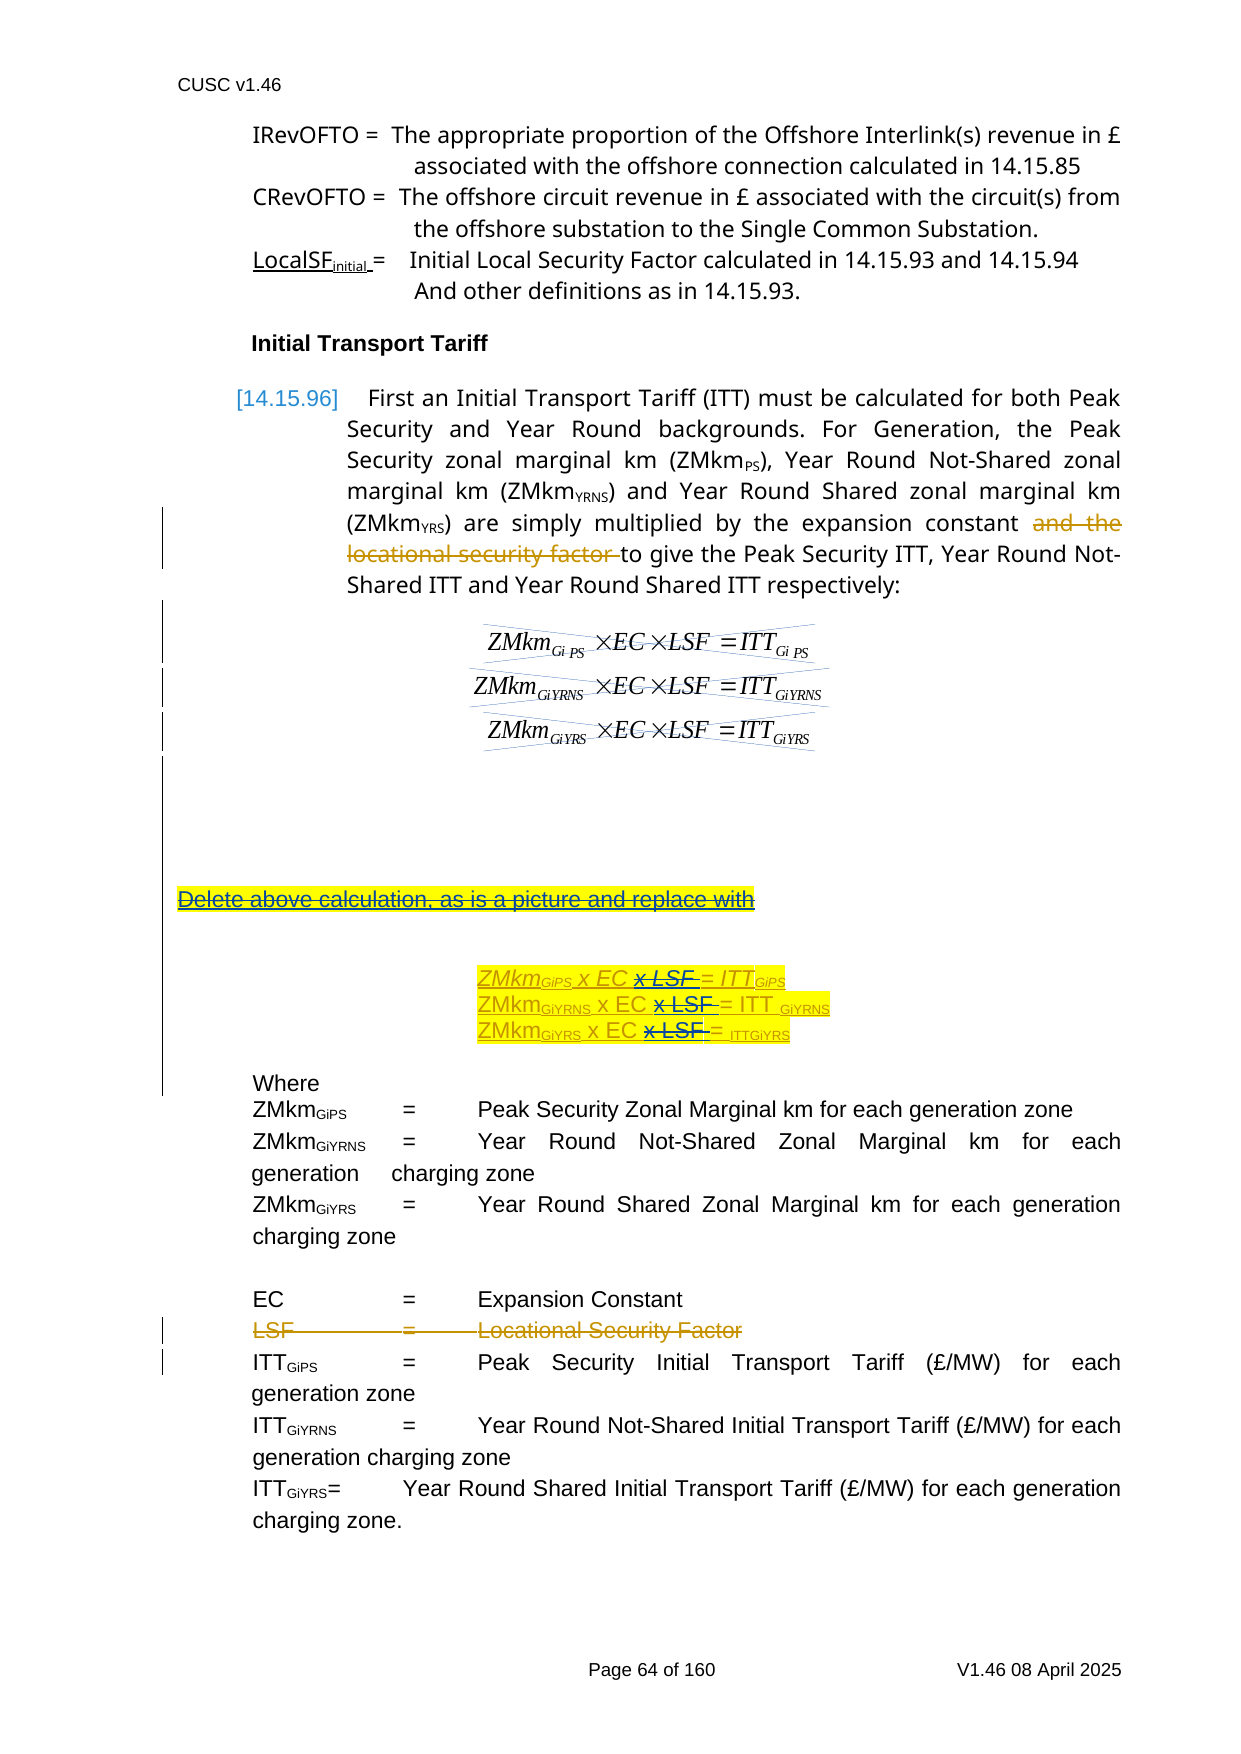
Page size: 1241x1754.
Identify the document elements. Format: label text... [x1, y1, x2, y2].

text ZMkmGiPS = Peak Security Zonal Marginal km for each generation zone ZMkmGiYRNS = Year Round Not-Shared Zonal Marginal km for each generation charging zone [251, 1096, 1121, 1186]
text IRevOFTO = The appropriate proportion of the Offshore Interlink(s) revenue in £ associated with the offshore connection calculated in 14.15.85 [252, 119, 1121, 181]
subtitle Initial Transport Tariff [251, 330, 1121, 357]
text Where [177, 1070, 1121, 1096]
text ITTGiYRS = Year Round Shared Initial Transport Tariff (£/MW) for each generation charging zone. [252, 1475, 1121, 1533]
text ZMkmGiYRS = Year Round Shared Zonal Marginal km for each generation charging zone [252, 1191, 1121, 1249]
text ITTGiPS = Peak Security Initial Transport Tariff (£/MW) for each generation zone [251, 1349, 1121, 1407]
text ITTGiYRNS = Year Round Not-Shared Initial Transport Tariff (£/MW) for each generation charging zone [252, 1412, 1121, 1470]
text And other definitions as in 14.15.93. [402, 275, 1121, 306]
text CRevOFTO = The offshore circuit revenue in £ associated with the circuit(s) from the offshore substation to the Single Common Substation. [252, 181, 1121, 244]
text LocalSFinitial = Initial Local Security Factor calculated in 14.15.93 and 14.15.94 [177, 244, 1121, 275]
text EC = Expansion Constant [177, 1286, 1121, 1312]
list First an Initial Transport Tariff (ITT) must be calculated for both Peak Security and Year Round backgrounds. For Generation, the Peak Security zonal marginal km (ZMkmPS), Year Round Not-Shared zonal marginal km (ZMkmYRNS) and Year Round Shared zonal marginal km (ZMkmYRS) are simply multiplied by the expansion constant to give the Peak Security ITT, Year Round Not-Shared ITT and Year Round Shared ITT respectively: [236, 382, 1121, 600]
